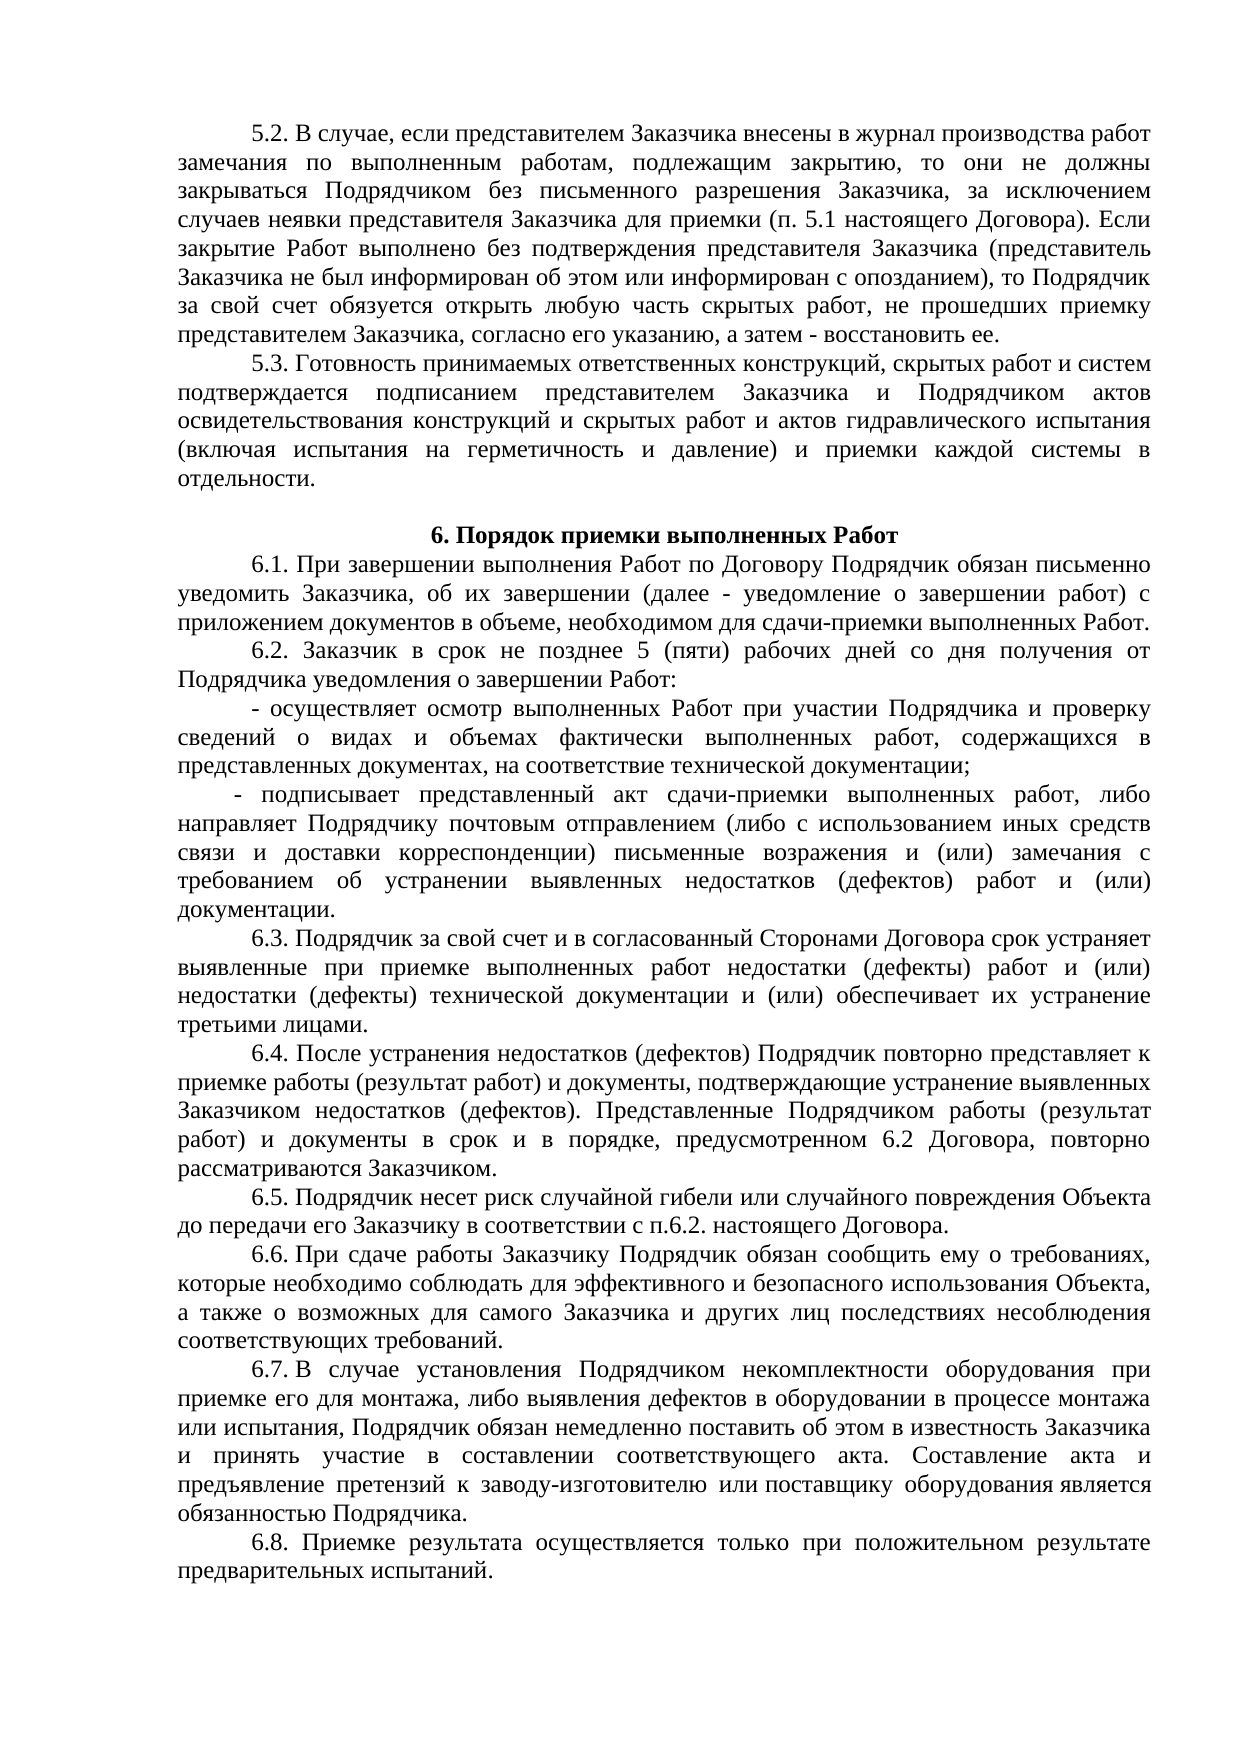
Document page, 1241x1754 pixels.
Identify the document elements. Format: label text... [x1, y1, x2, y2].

text 6.1. При завершении выполнения Работ по Договору Подрядчик обязан письменно уведомить Заказчика, об их завершении (далее - уведомление о завершении работ) с приложением документов в объеме, необходимом для сдачи-приемки выполненных Работ. [177, 549, 1152, 636]
text 6.2. Заказчик в срок не позднее 5 (пяти) рабочих дней со дня получения от Подрядчика уведомления о завершении Работ: [177, 636, 1152, 693]
text 6.4. После устранения недостатков (дефектов) Подрядчик повторно представляет к приемке работы (результат работ) и документы, подтверждающие устранение выявленных Заказчиком недостатков (дефектов). Представленные Подрядчиком работы (результат работ) и документы в срок и в порядке, предусмотренном 6.2 Договора, повторно рассматриваются Заказчиком. [177, 1038, 1152, 1182]
text - подписывает представленный акт сдачи-приемки выполненных работ, либо направляет Подрядчику почтовым отправлением (либо с использованием иных средств связи и доставки корреспонденции) письменные возражения и (или) замечания с требованием об устранении выявленных недостатков (дефектов) работ и (или) документации. [177, 779, 1152, 923]
text 5.2. В случае, если представителем Заказчика внесены в журнал производства работ замечания по выполненным работам, подлежащим закрытию, то они не должны закрываться Подрядчиком без письменного разрешения Заказчика, за исключением случаев неявки представителя Заказчика для приемки (п. 5.1 настоящего Договора). Если закрытие Работ выполнено без подтверждения представителя Заказчика (представитель Заказчика не был информирован об этом или информирован с опозданием), то Подрядчик за свой счет обязуется открыть любую часть скрытых работ, не прошедших приемку представителем Заказчика, согласно его указанию, а затем - восстановить ее. [177, 118, 1152, 348]
text 6. Порядок приемки выполненных Работ [177, 521, 1152, 549]
text 5.3. Готовность принимаемых ответственных конструкций, скрытых работ и систем подтверждается подписанием представителем Заказчика и Подрядчиком актов освидетельствования конструкций и скрытых работ и актов гидравлического испытания (включая испытания на герметичность и давление) и приемки каждой системы в отдельности. [177, 348, 1152, 492]
text 6.3. Подрядчик за свой счет и в согласованный Сторонами Договора срок устраняет выявленные при приемке выполненных работ недостатки (дефекты) работ и (или) недостатки (дефекты) технической документации и (или) обеспечивает их устранение третьими лицами. [177, 923, 1152, 1038]
text - осуществляет осмотр выполненных Работ при участии Подрядчика и проверку сведений о видах и объемах фактически выполненных работ, содержащихся в представленных документах, на соответствие технической документации; [177, 693, 1152, 779]
text 6.5. Подрядчик несет риск случайной гибели или случайного повреждения Объекта до передачи его Заказчику в соответствии с п.6.2. настоящего Договора. [177, 1182, 1152, 1239]
text 6.6. При сдаче работы Заказчику Подрядчик обязан сообщить ему о требованиях, которые необходимо соблюдать для эффективного и безопасного использования Объекта, а также о возможных для самого Заказчика и других лиц последствиях несоблюдения соответствующих требований. [177, 1239, 1152, 1354]
text 6.8. Приемке результата осуществляется только при положительном результате предварительных испытаний. [177, 1527, 1152, 1584]
text 6.7. В случае установления Подрядчиком некомплектности оборудования при приемке его для монтажа, либо выявления дефектов в оборудовании в процессе монтажа или испытания, Подрядчик обязан немедленно поставить об этом в известность Заказчика и принять участие в составлении соответствующего акта. Составление акта и предъявление претензий к заводу-изготовителю или поставщику оборудования является обязанностью Подрядчика. [177, 1354, 1152, 1527]
